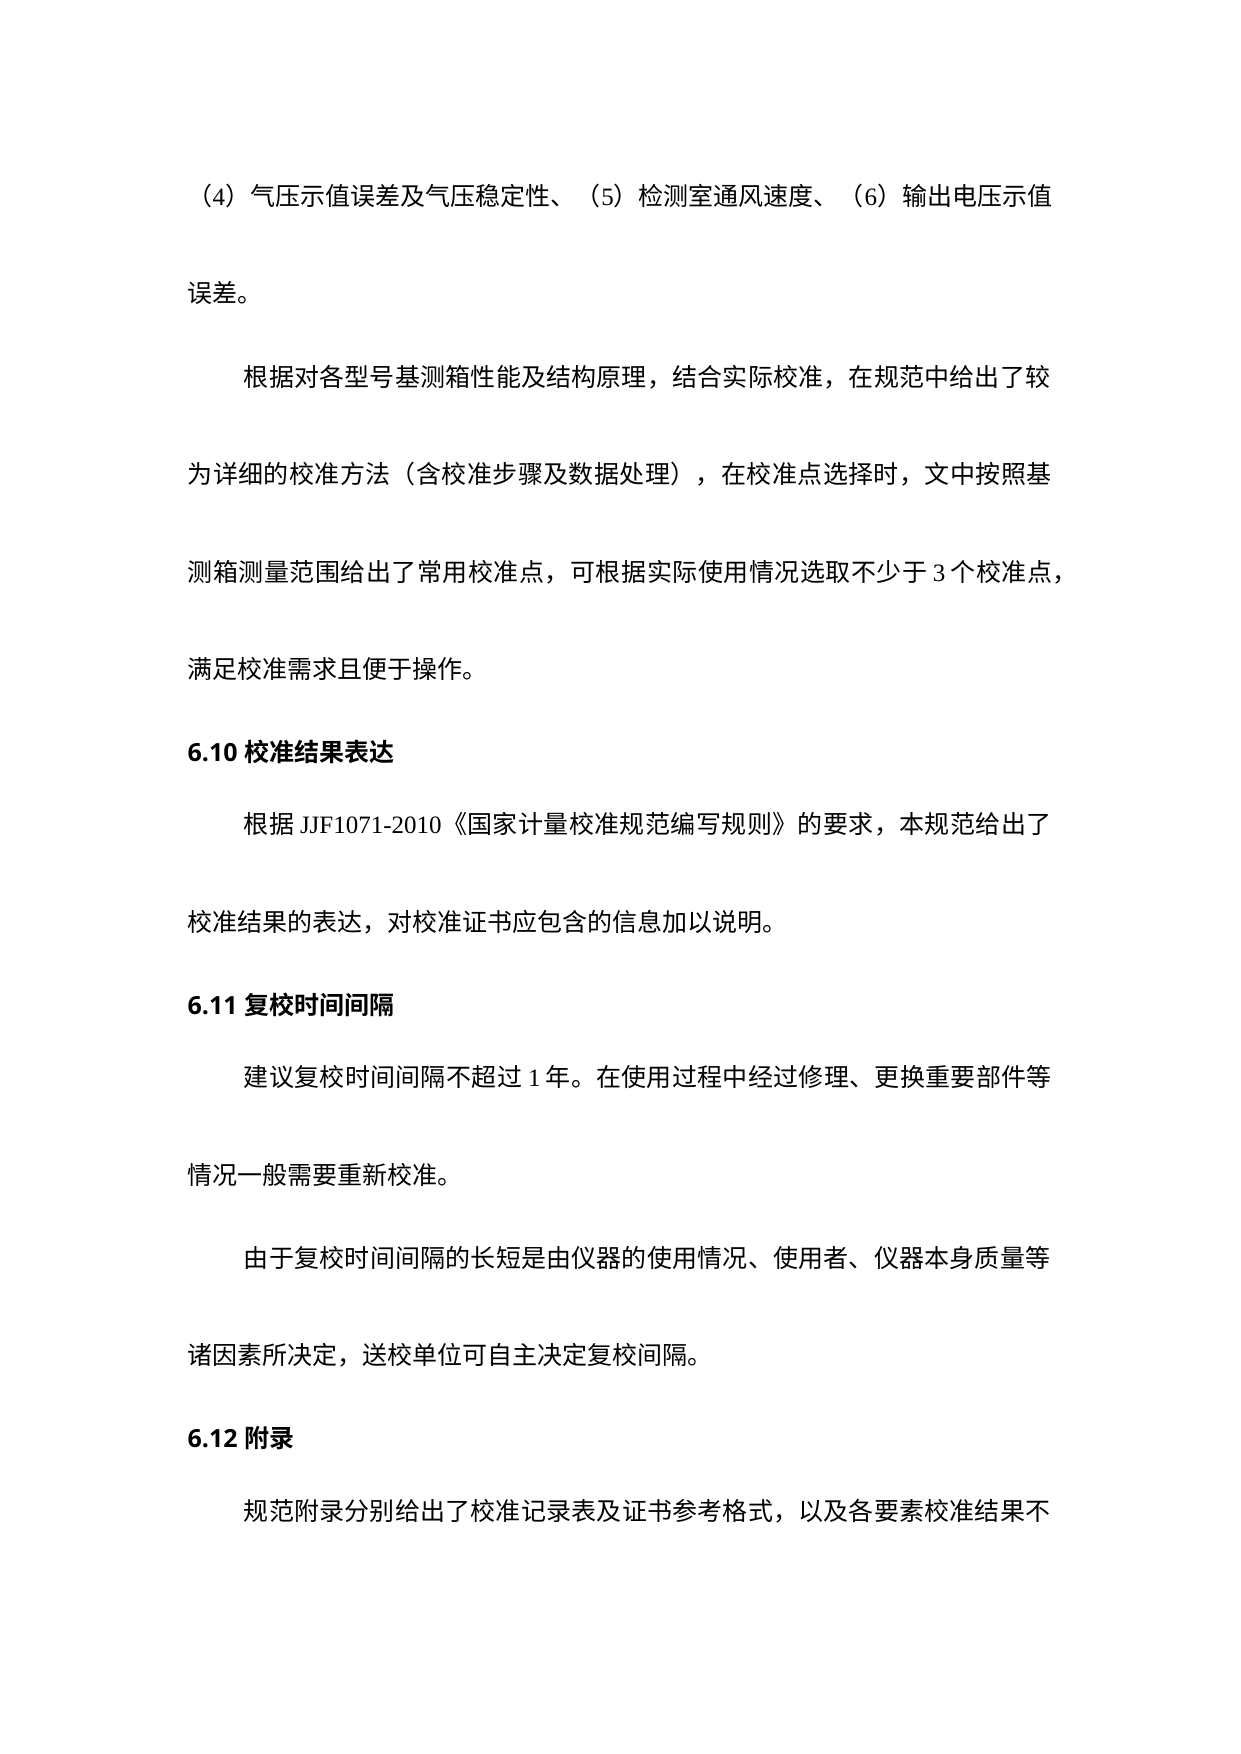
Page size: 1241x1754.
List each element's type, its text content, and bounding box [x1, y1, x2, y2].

text 建议复校时间间隔不超过1年。在使用过程中经过修理、更换重要部件等情况一般需要重新校准。 [187, 1043, 1053, 1206]
text 根据对各型号基测箱性能及结构原理，结合实际校准，在规范中给出了较为详细的校准方法（含校准步骤及数据处理），在校准点选择时，文中按照基测箱测量范围给出了常用校准点，可根据实际使用情况选取不少于3个校准点，满足校准需求且便于操作。 [187, 343, 1053, 700]
text 根据JJF1071-2010《国家计量校准规范编写规则》的要求，本规范给出了校准结果的表达，对校准证书应包含的信息加以说明。 [187, 790, 1053, 953]
text 6.10 校准结果表达 [187, 718, 1053, 783]
text 由于复校时间间隔的长短是由仪器的使用情况、使用者、仪器本身质量等诸因素所决定，送校单位可自主决定复校间隔。 [187, 1224, 1053, 1386]
text 6.12 附录 [187, 1404, 1053, 1469]
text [187, 1477, 1053, 1542]
text 6.11 复校时间间隔 [187, 971, 1053, 1036]
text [187, 162, 1053, 324]
